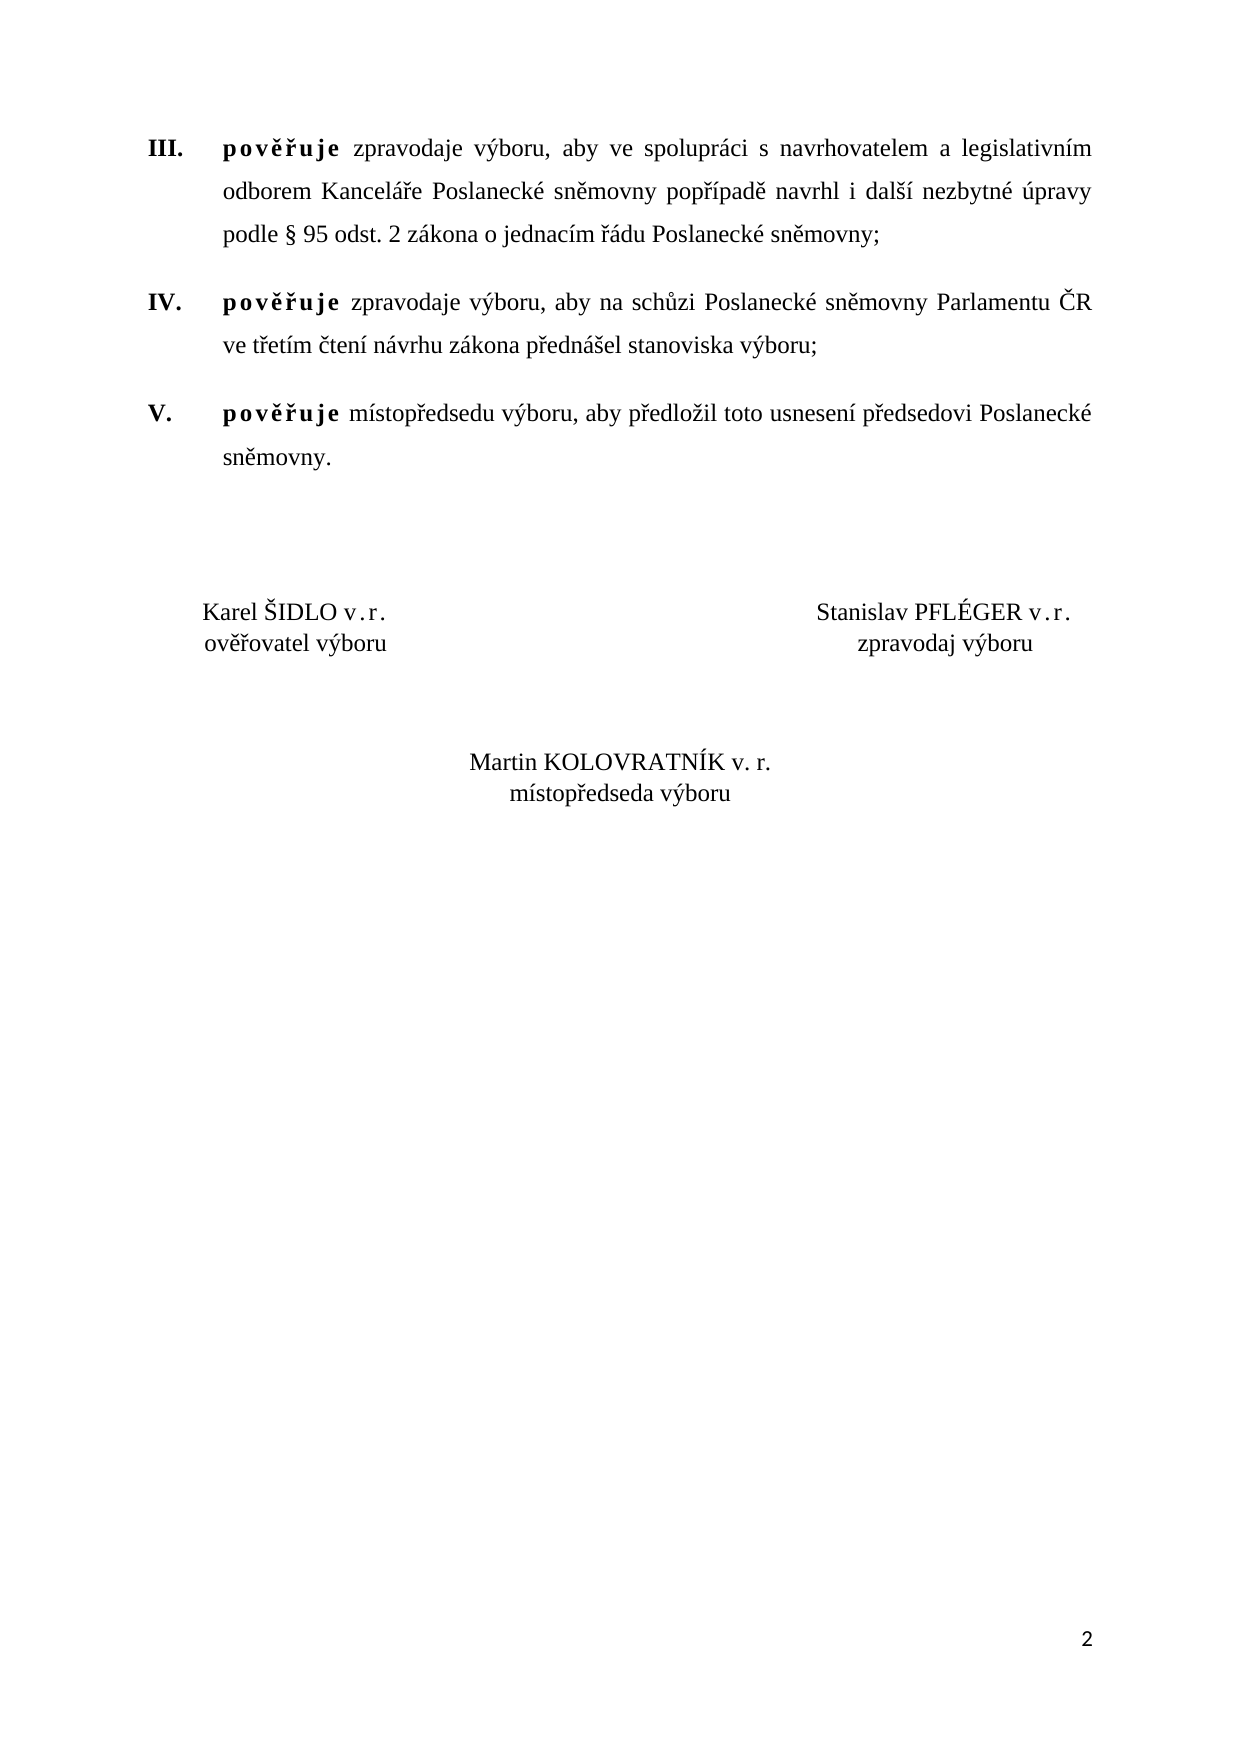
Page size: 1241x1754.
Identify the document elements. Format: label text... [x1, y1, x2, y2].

text Karel ŠIDLO v.r. Stanislav PFLÉGER v.r. [148, 597, 1093, 626]
text Martin KOLOVRATNÍK v. r. [148, 747, 1093, 776]
text ověřovatel výboru zpravodaj výboru [148, 628, 1093, 657]
list pověřuje zpravodaje výboru, aby na schůzi Poslanecké sněmovny Parlamentu ČR ve třetím čtení návrhu zákona přednášel stanoviska výboru; [148, 287, 1093, 359]
list pověřuje místopředsedu výboru, aby předložil toto usnesení předsedovi Poslanecké sněmovny. [148, 398, 1093, 470]
text místopředseda výboru [148, 778, 1093, 807]
list pověřuje zpravodaje výboru, aby ve spolupráci s navrhovatelem a legislativním odborem Kanceláře Poslanecké sněmovny popřípadě navrhl i další nezbytné úpravy podle § 95 odst. 2 zákona o jednacím řádu Poslanecké sněmovny; [148, 133, 1093, 248]
